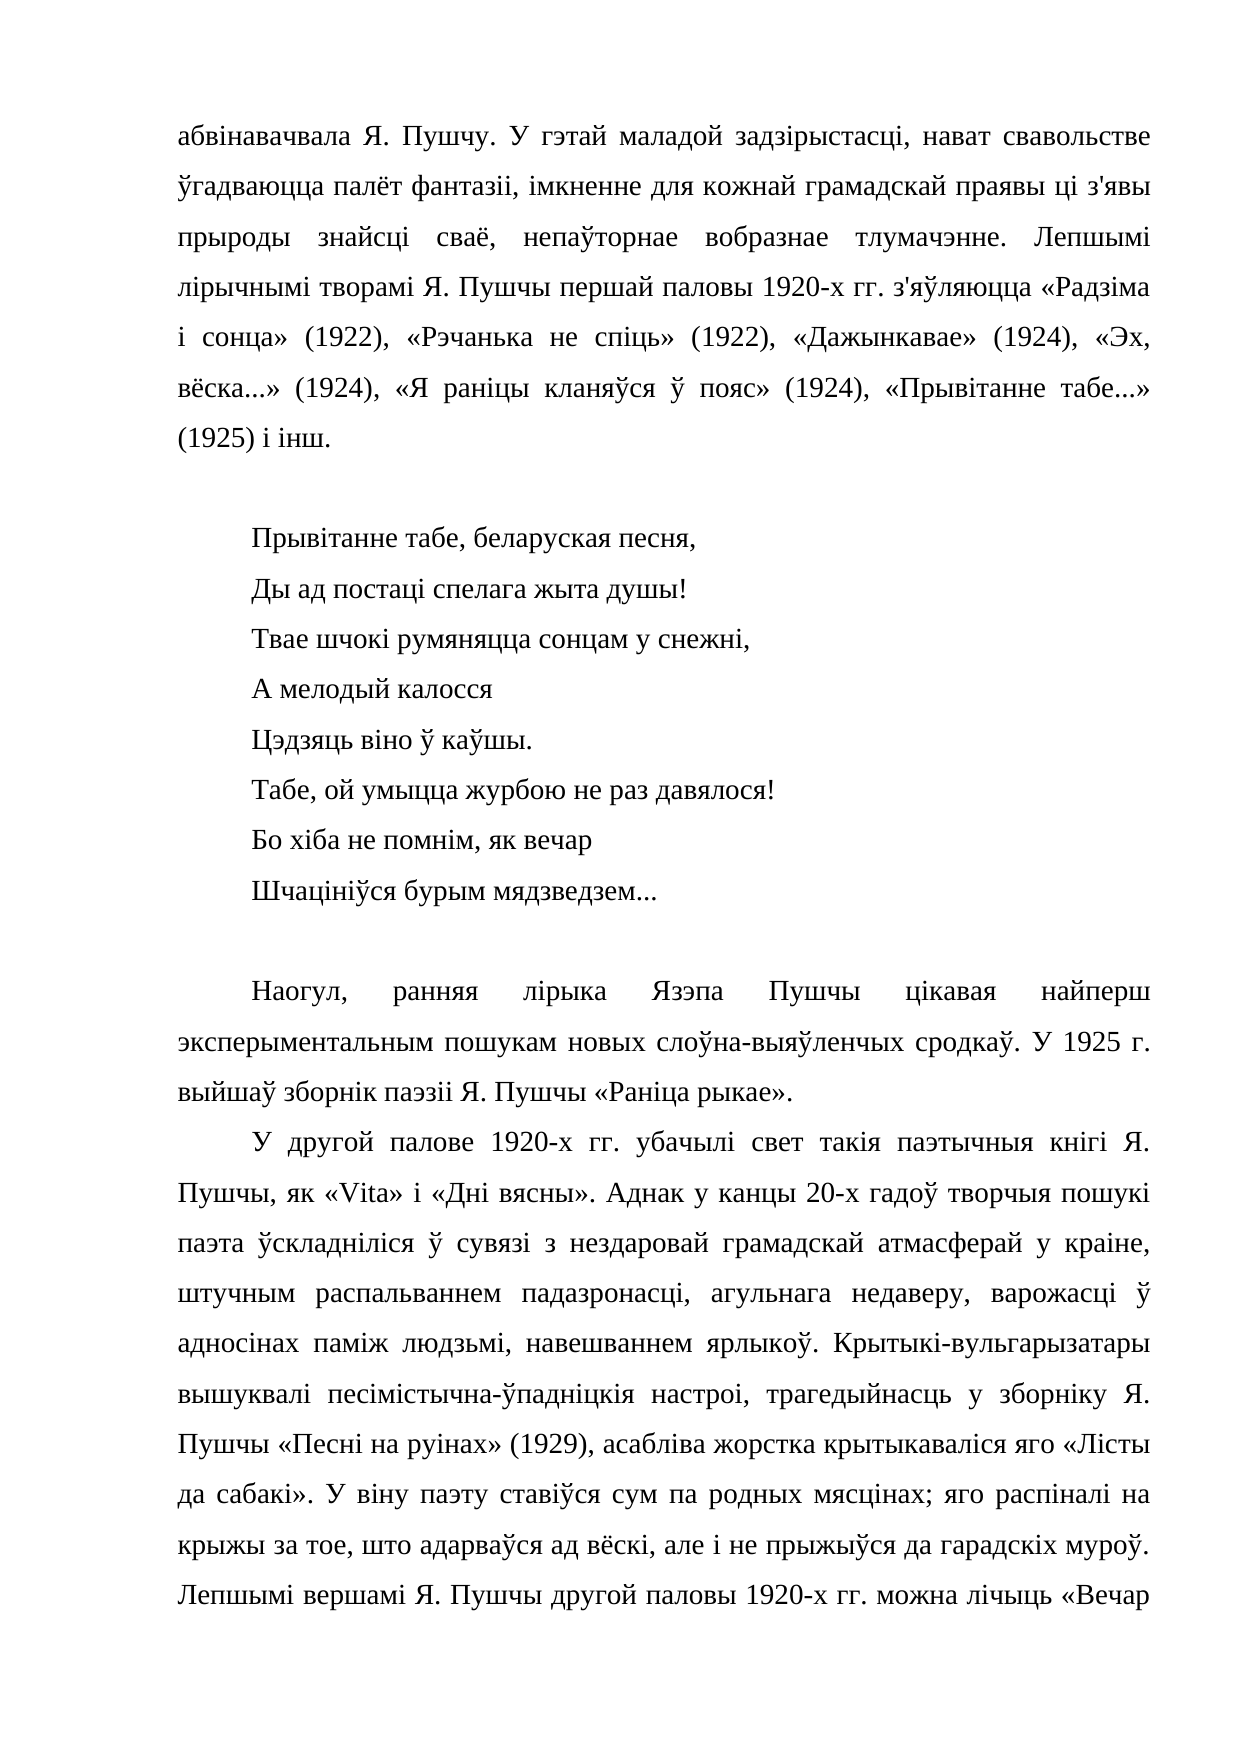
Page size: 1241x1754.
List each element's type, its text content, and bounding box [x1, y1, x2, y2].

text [177, 1124, 1152, 1611]
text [177, 118, 1152, 453]
text Табе, ой умыцца журбою не раз давялося! [177, 772, 1152, 806]
text Ды ад постаці спелага жыта душы! [177, 571, 1152, 604]
text Твае шчокі румяняцца сонцам у снежні, [177, 621, 1152, 655]
text Прывітанне табе, беларуская песня, [177, 521, 1152, 554]
text Бо хіба не помнім, як вечар [177, 822, 1152, 856]
text А мелодый калосся [177, 672, 1152, 705]
text Наогул, ранняя лірыка Язэпа Пушчы цікавая найперш эксперыментальным пошукам новых слоўна-выяўленчых сродкаў. У 1925 г. выйшаў зборнік паэзіі Я. Пушчы «Раніца рыкае». [177, 973, 1152, 1108]
text Цэдзяць віно ў каўшы. [177, 722, 1152, 755]
text Шчацініўся бурым мядзведзем... [177, 873, 1152, 906]
